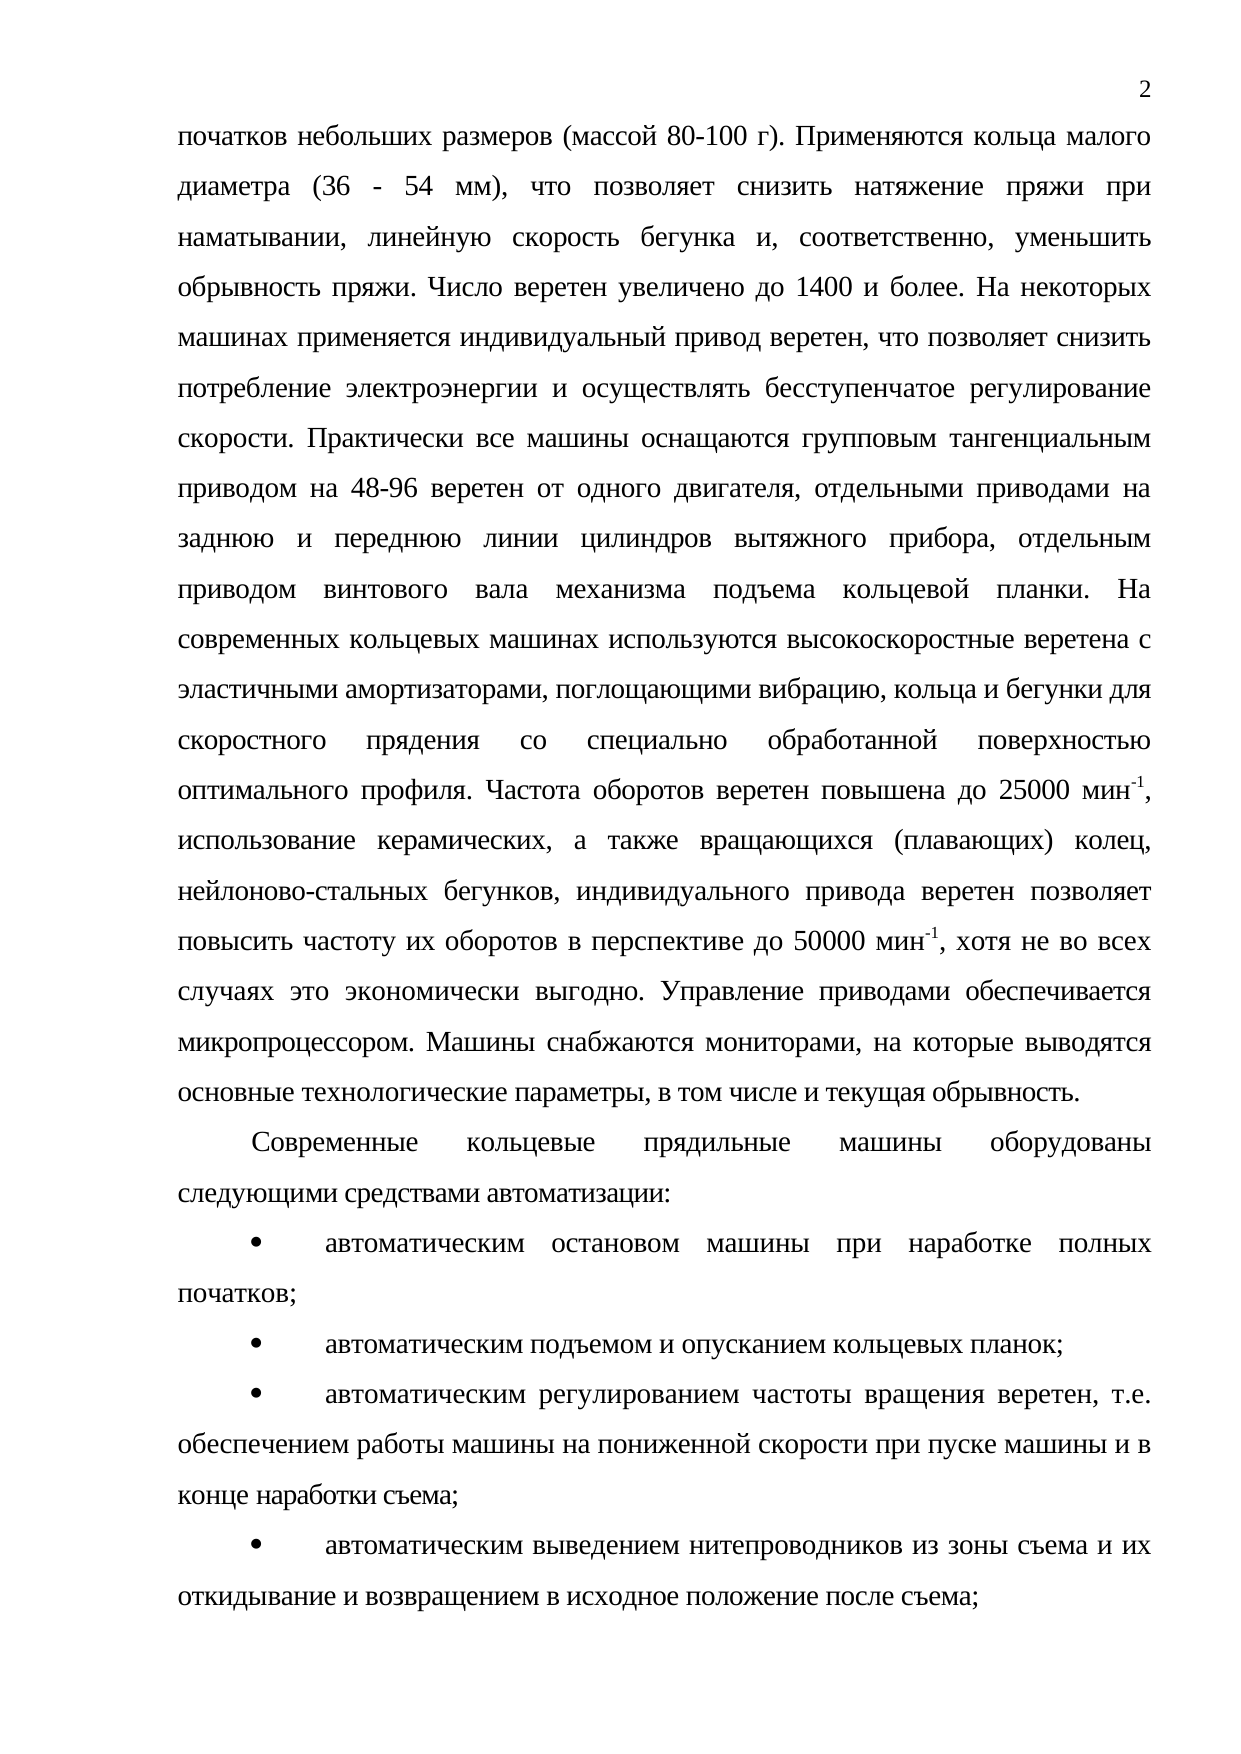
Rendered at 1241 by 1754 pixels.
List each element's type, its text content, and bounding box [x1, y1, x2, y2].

list автоматическим регулированием частоты вращения веретен, т.е. обеспечением работы машины на пониженной скорости при пуске машины и в конце наработки съема; [177, 1376, 1152, 1510]
list автоматическим остановом машины при наработке полных початков; [177, 1225, 1152, 1309]
text Современные кольцевые прядильные машины оборудованы следующими средствами автоматизации: [177, 1124, 1152, 1208]
list автоматическим подъемом и опусканием кольцевых планок; [177, 1326, 1152, 1359]
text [177, 118, 1152, 1108]
list автоматическим выведением нитепроводников из зоны съема и их откидывание и возвращением в исходное положение после съема; [177, 1527, 1152, 1611]
